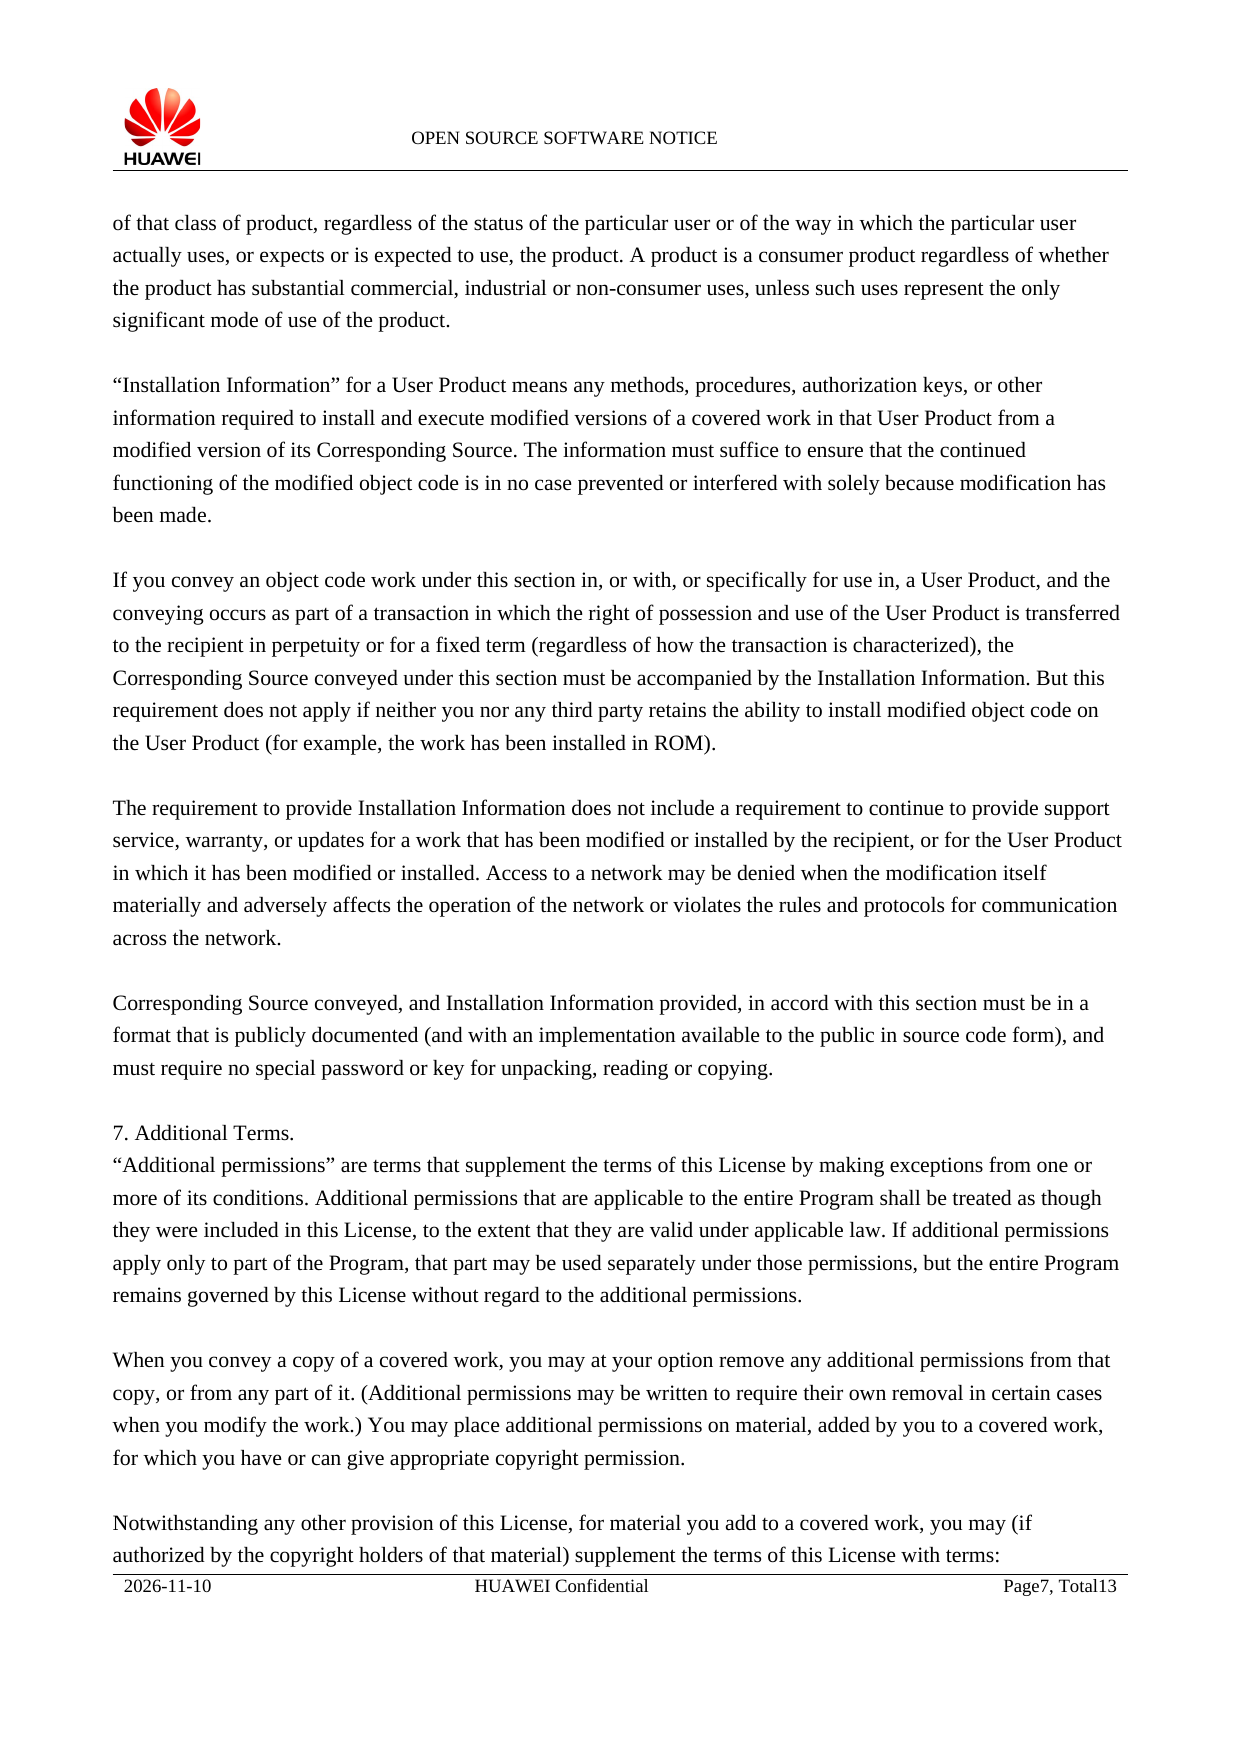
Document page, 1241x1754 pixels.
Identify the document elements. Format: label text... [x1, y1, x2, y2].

picture [124, 88, 201, 165]
